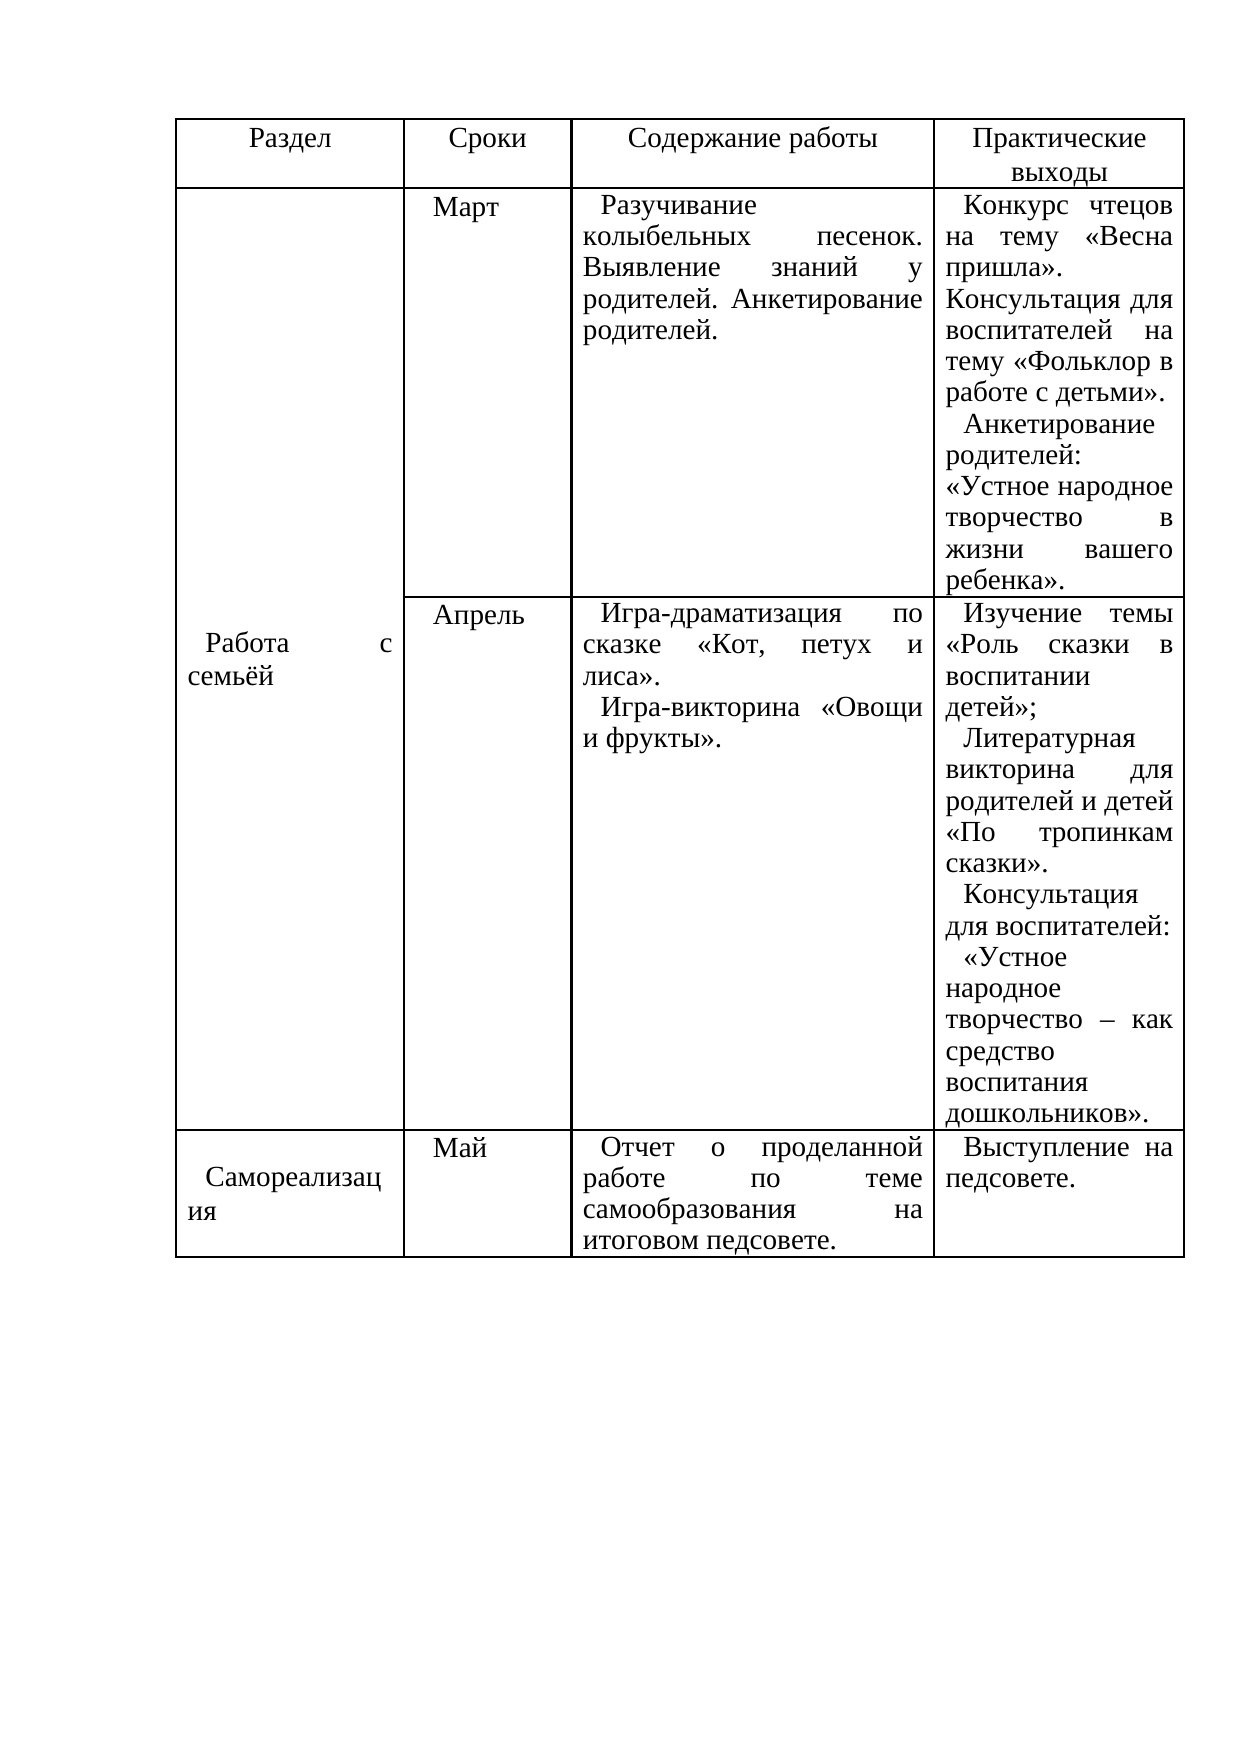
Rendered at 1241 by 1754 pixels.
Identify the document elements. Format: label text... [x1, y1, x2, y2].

table_header Практические выходы [935, 120, 1183, 187]
table_cell Изучение темы «Роль сказки в воспитании детей»; Литературная викторина для родителей и детей «По тропинкам сказки». Консультация для воспитателей: «Устное народное творчество – как средство воспитания дошкольников». [935, 598, 1183, 1129]
table_cell Разучивание колыбельных песенок. Выявление знаний у родителей. Анкетирование родителей. [573, 189, 933, 596]
table_header Раздел [177, 120, 403, 187]
table_cell Работа с семьёй [177, 189, 403, 1129]
table_cell Конкурс чтецов на тему «Весна пришла». Консультация для воспитателей на тему «Фольклор в работе с детьми». Анкетирование родителей: «Устное народное творчество в жизни вашего ребенка». [935, 189, 1183, 596]
table_header Содержание работы [573, 120, 933, 187]
table_cell Май [405, 1131, 570, 1256]
table_cell Март [405, 189, 570, 596]
table_cell Игра-драматизация по сказке «Кот, петух и лиса». Игра-викторина «Овощи и фрукты». [573, 598, 933, 1129]
table_header Сроки [405, 120, 570, 187]
table_cell Выступление на педсовете. [935, 1131, 1183, 1256]
table_cell Апрель [405, 598, 570, 1129]
table_cell Отчет о проделанной работе по теме самообразования на итоговом педсовете. [573, 1131, 933, 1256]
table_cell Самореализация [177, 1131, 403, 1256]
